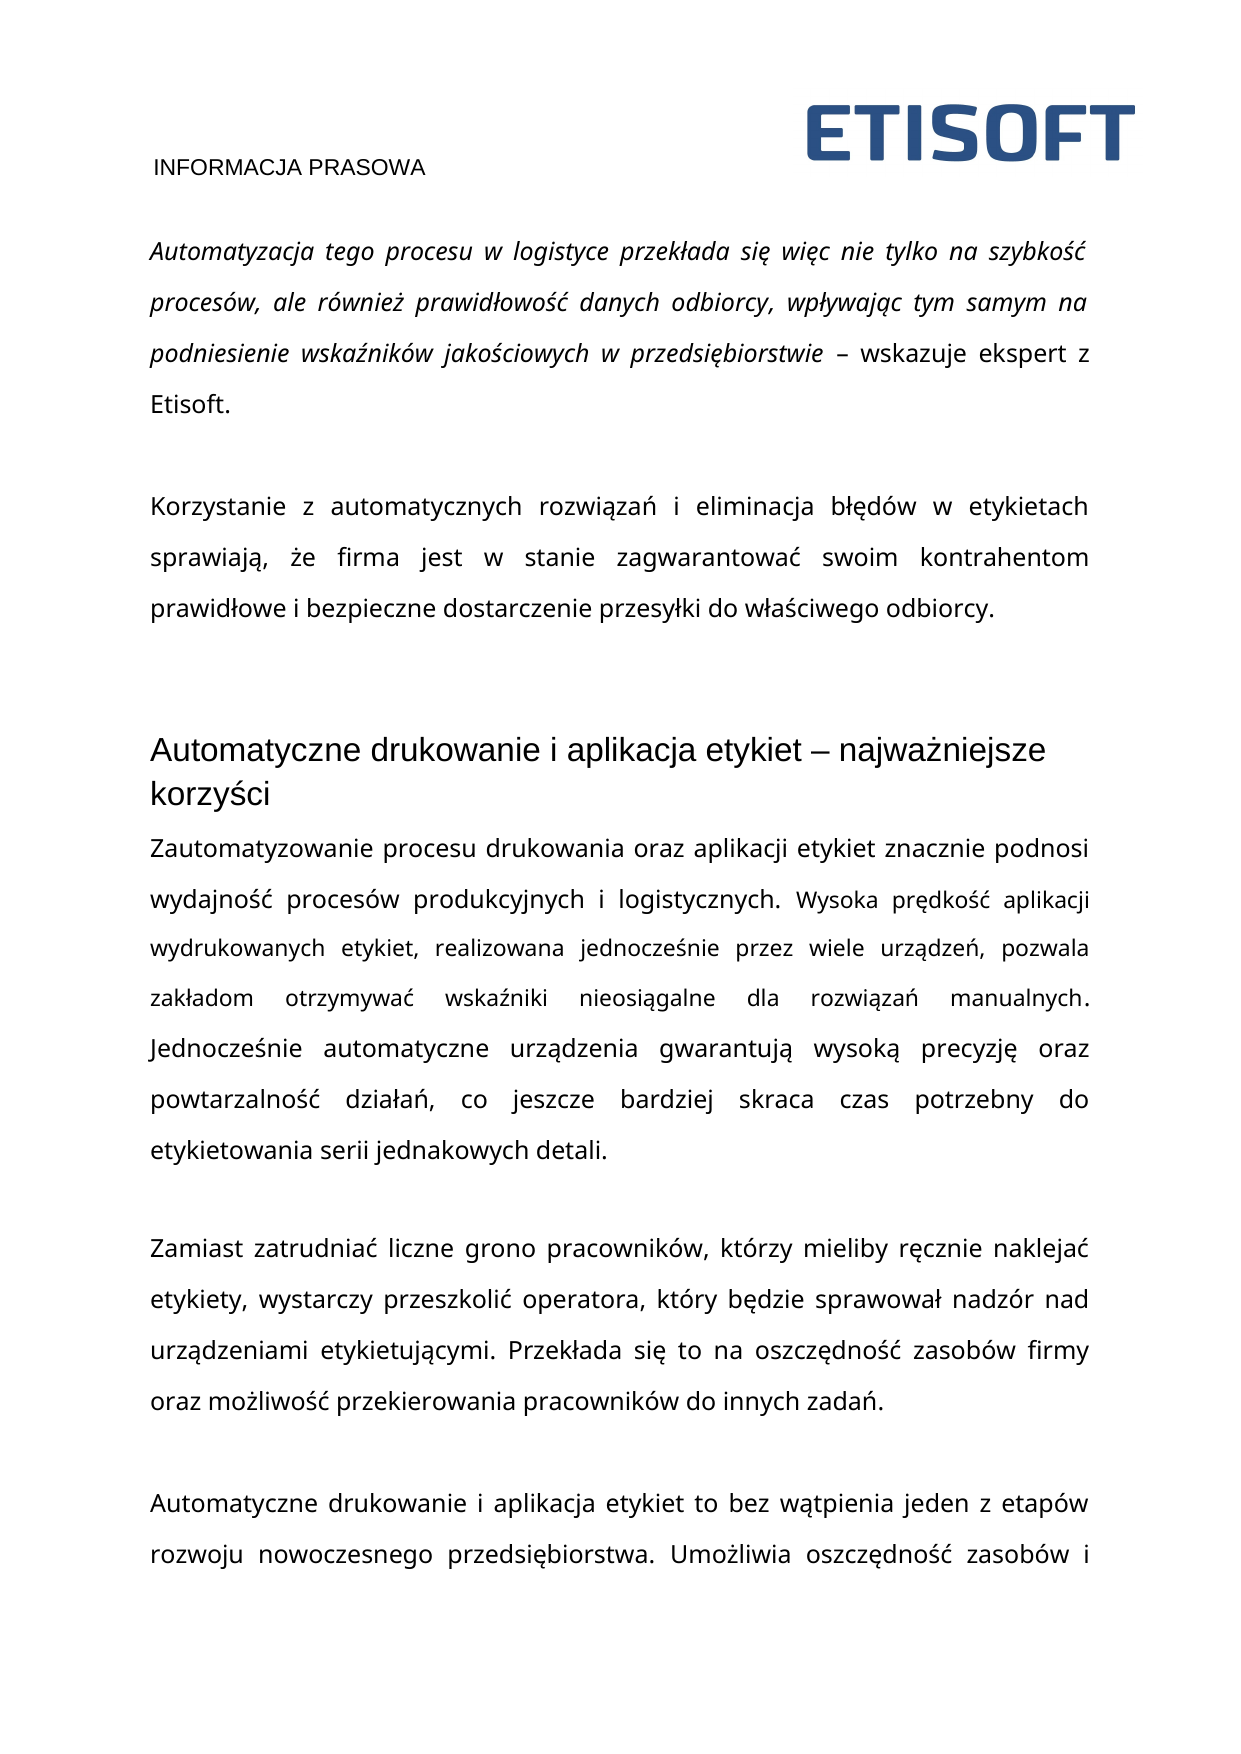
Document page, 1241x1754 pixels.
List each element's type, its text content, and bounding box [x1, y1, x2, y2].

text Zautomatyzowanie procesu drukowania oraz aplikacji etykiet znacznie podnosi wydajność procesów produkcyjnych i logistycznych. Wysoka prędkość aplikacji wydrukowanych etykiet, realizowana jednocześnie przez wiele urządzeń, pozwala zakładom otrzymywać wskaźniki nieosiągalne dla rozwiązań manualnych. Jednocześnie automatyczne urządzenia gwarantują wysoką precyzję oraz powtarzalność działań, co jeszcze bardziej skraca czas potrzebny do etykietowania serii jednakowych detali. [150, 831, 1090, 1167]
text Zamiast zatrudniać liczne grono pracowników, którzy mieliby ręcznie naklejać etykiety, wystarczy przeszkolić operatora, który będzie sprawował nadzór nad urządzeniami etykietującymi. Przekłada się to na oszczędność zasobów firmy oraz możliwość przekierowania pracowników do innych zadań. [150, 1231, 1090, 1418]
picture [792, 88, 1143, 177]
text Korzystanie z automatycznych rozwiązań i eliminacja błędów w etykietach sprawiają, że firma jest w stanie zagwarantować swoim kontrahentom prawidłowe i bezpieczne dostarczenie przesyłki do właściwego odbiorcy. [150, 488, 1090, 624]
subtitle Automatyczne drukowanie i aplikacja etykiet – najważniejsze korzyści [150, 730, 1090, 813]
